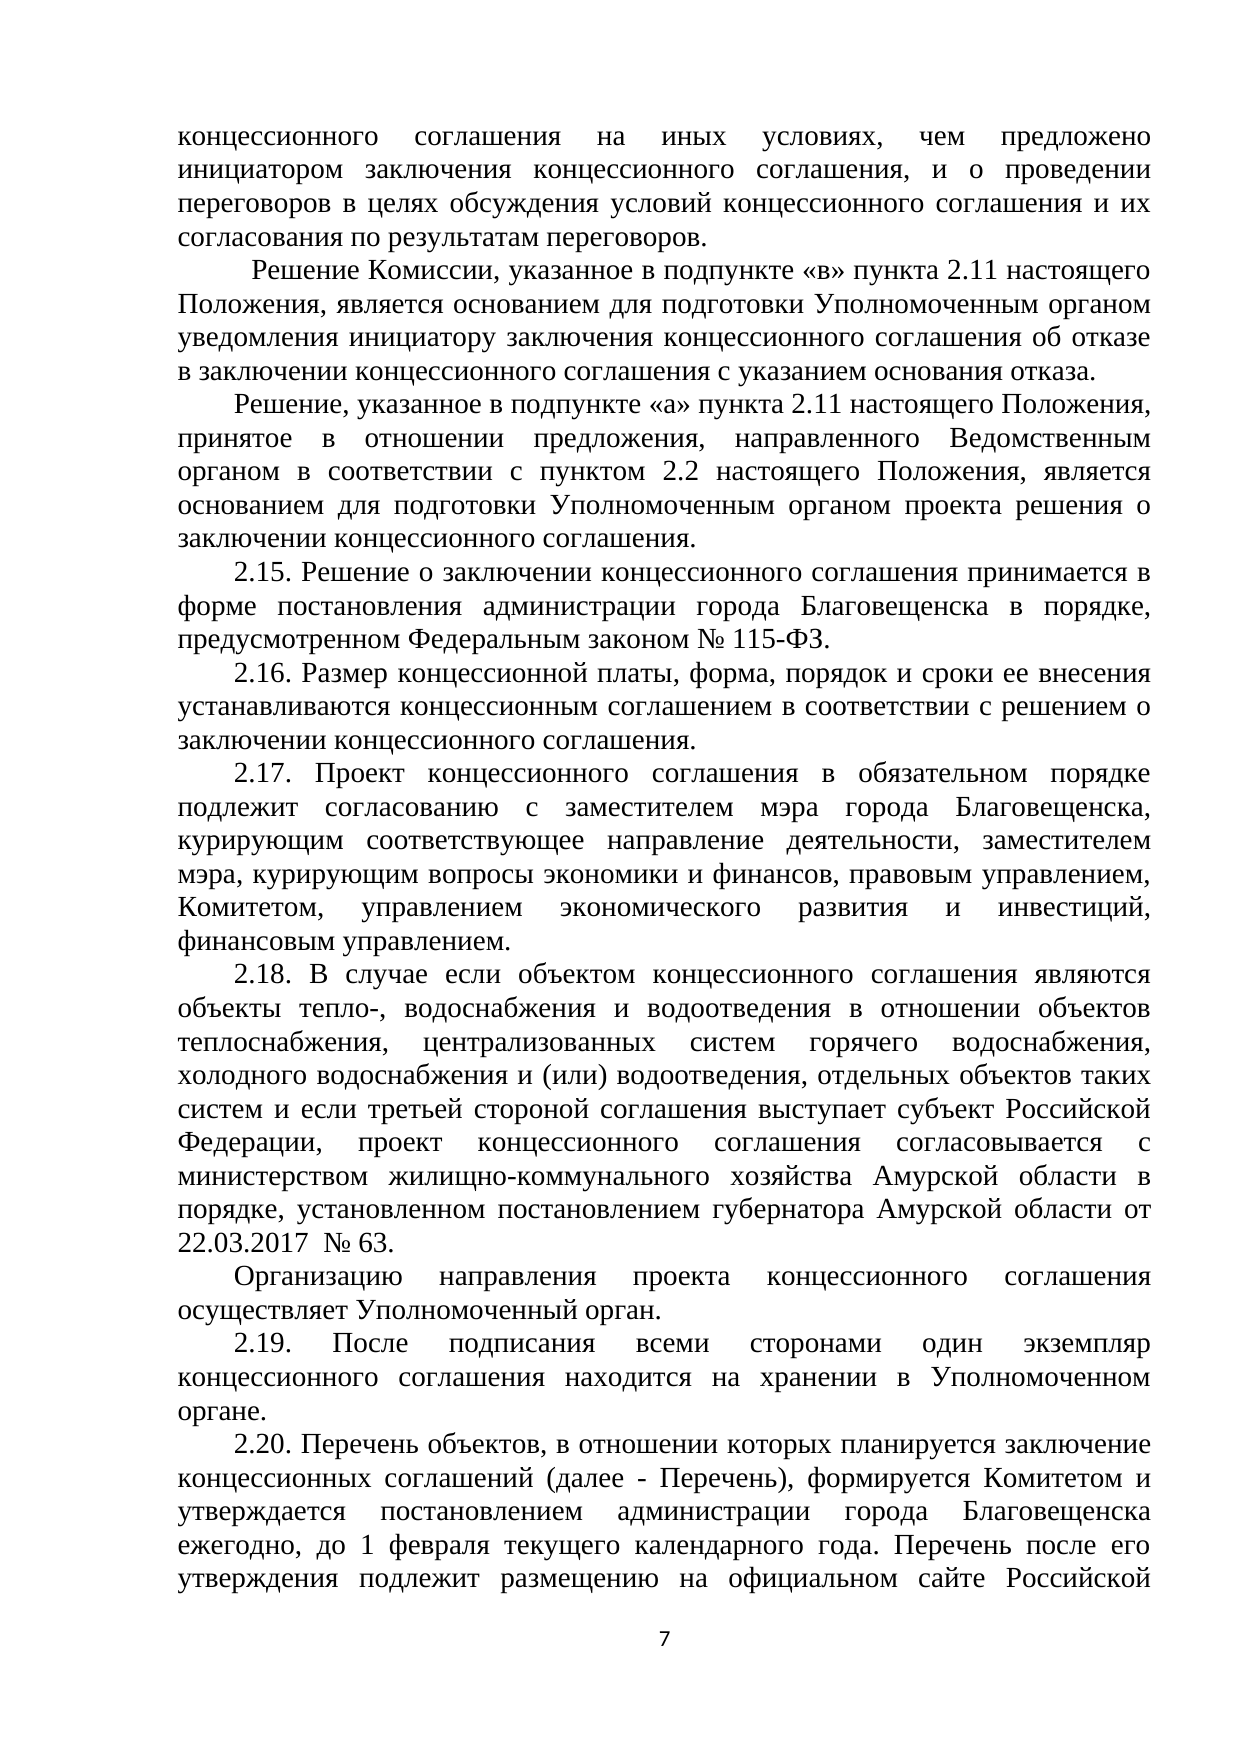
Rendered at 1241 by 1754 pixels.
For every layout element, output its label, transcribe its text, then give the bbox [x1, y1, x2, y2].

text 2.16. Размер концессионной платы, форма, порядок и сроки ее внесения устанавливаются концессионным соглашением в соответствии с решением о заключении концессионного соглашения. [177, 655, 1152, 755]
text Решение, указанное в подпункте «а» пункта 2.11 настоящего Положения, принятое в отношении предложения, направленного Ведомственным органом в соответствии с пунктом 2.2 настоящего Положения, является основанием для подготовки Уполномоченным органом проекта решения о заключении концессионного соглашения. [177, 386, 1152, 554]
text 2.18. В случае если объектом концессионного соглашения являются объекты тепло-, водоснабжения и водоотведения в отношении объектов теплоснабжения, централизованных систем горячего водоснабжения, холодного водоснабжения и (или) водоотведения, отдельных объектов таких систем и если третьей стороной соглашения выступает субъект Российской Федерации, проект концессионного соглашения согласовывается с министерством жилищно-коммунального хозяйства Амурской области в порядке, установленном постановлением губернатора Амурской области от 22.03.2017 № 63. [177, 957, 1152, 1258]
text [177, 1426, 1152, 1594]
text 2.15. Решение о заключении концессионного соглашения принимается в форме постановления администрации города Благовещенска в порядке, предусмотренном Федеральным законом № 115-ФЗ. [177, 554, 1152, 655]
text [177, 118, 1152, 252]
text 2.19. После подписания всеми сторонами один экземпляр концессионного соглашения находится на хранении в Уполномоченном органе. [177, 1326, 1152, 1426]
text 2.17. Проект концессионного соглашения в обязательном порядке подлежит согласованию с заместителем мэра города Благовещенска, курирующим соответствующее направление деятельности, заместителем мэра, курирующим вопросы экономики и финансов, правовым управлением, Комитетом, управлением экономического развития и инвестиций, финансовым управлением. [177, 755, 1152, 957]
text Решение Комиссии, указанное в подпункте «в» пункта 2.11 настоящего Положения, является основанием для подготовки Уполномоченным органом уведомления инициатору заключения концессионного соглашения об отказе в заключении концессионного соглашения с указанием основания отказа. [177, 252, 1152, 386]
text Организацию направления проекта концессионного соглашения осуществляет Уполномоченный орган. [177, 1258, 1152, 1326]
